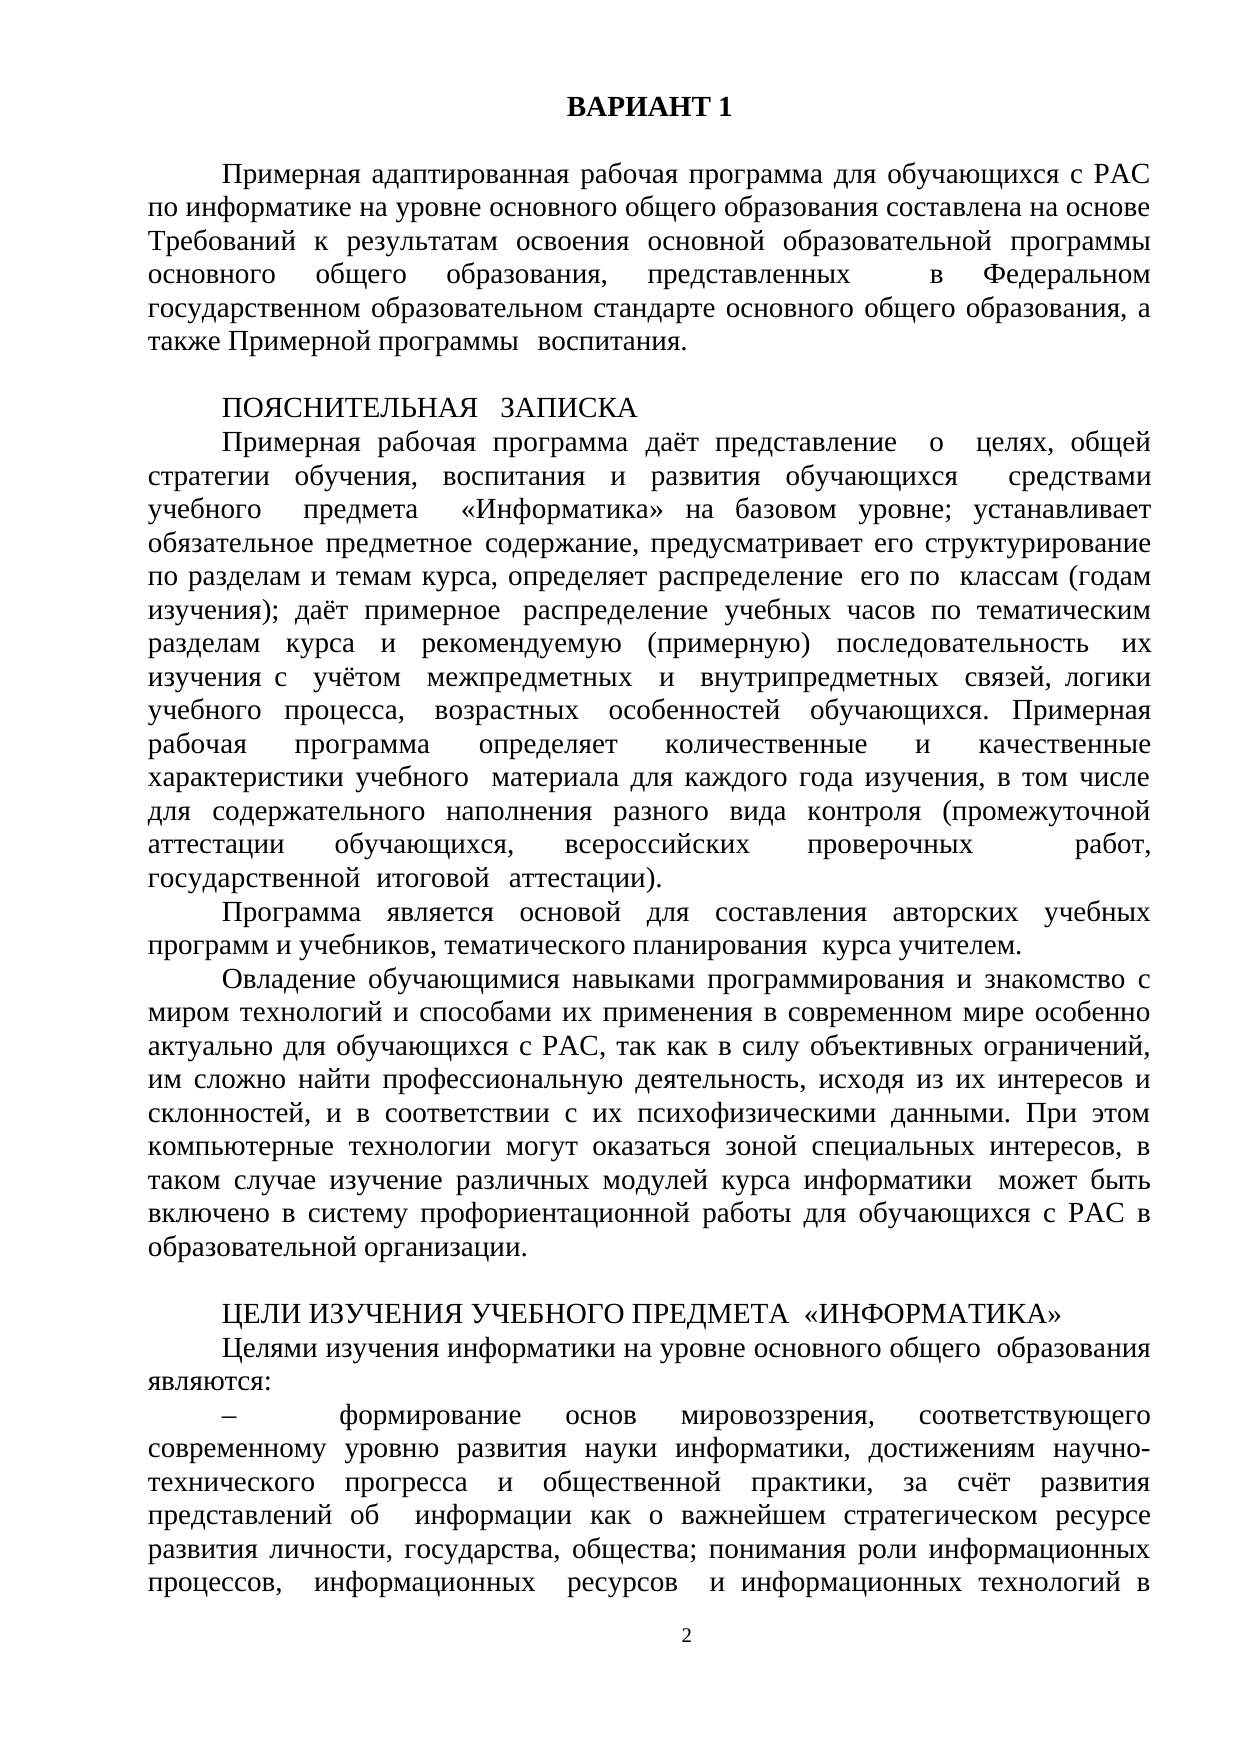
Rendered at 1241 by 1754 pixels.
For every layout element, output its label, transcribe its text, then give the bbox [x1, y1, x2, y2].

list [148, 1397, 1152, 1598]
text ЦЕЛИ ИЗУЧЕНИЯ УЧЕБНОГО ПРЕДМЕТА «ИНФОРМАТИКА» [148, 1296, 1152, 1330]
text Программа является основой для составления авторских учебных программ и учебников, тематического планирования курса учителем. [148, 894, 1152, 961]
text Овладение обучающимися навыками программирования и знакомство с миром технологий и способами их применения в современном мире особенно актуально для обучающихся с РАС, так как в силу объективных ограничений, им сложно найти профессиональную деятельность, исходя из их интересов и склонностей, и в соответствии с их психофизическими данными. При этом компьютерные технологии могут оказаться зоной специальных интересов, в таком случае изучение различных модулей курса информатики может быть включено в систему профориентационной работы для обучающихся с РАС в образовательной организации. [148, 961, 1152, 1263]
subtitle ВАРИАНТ 1 [148, 89, 1152, 122]
text Целями изучения информатики на уровне основного общего образования являются: [148, 1330, 1152, 1397]
text ПОЯСНИТЕЛЬНАЯ ЗАПИСКА [148, 391, 1152, 424]
text Примерная рабочая программа даёт представление о целях, общей стратегии обучения, воспитания и развития обучающихся средствами учебного предмета «Информатика» на базовом уровне; устанавливает обязательное предметное содержание, предусматривает его структурирование по разделам и темам курса, определяет распределение его по классам (годам изучения); даёт примерное распределение учебных часов по тематическим разделам курса и рекомендуемую (примерную) последовательность их изучения с учётом межпредметных и внутрипредметных связей, логики учебного процесса, возрастных особенностей обучающихся. Примерная рабочая программа определяет количественные и качественные характеристики учебного материала для каждого года изучения, в том числе для содержательного наполнения разного вида контроля (промежуточной аттестации обучающихся, всероссийских проверочных работ, государственной итоговой аттестации). [148, 424, 1152, 894]
text Примерная адаптированная рабочая программа для обучающихся с РАС по информатике на уровне основного общего образования составлена на основе Требований к результатам освоения основной образовательной программы основного общего образования, представленных в Федеральном государственном образовательном стандарте основного общего образования, а также Примерной программы воспитания. [148, 156, 1152, 357]
